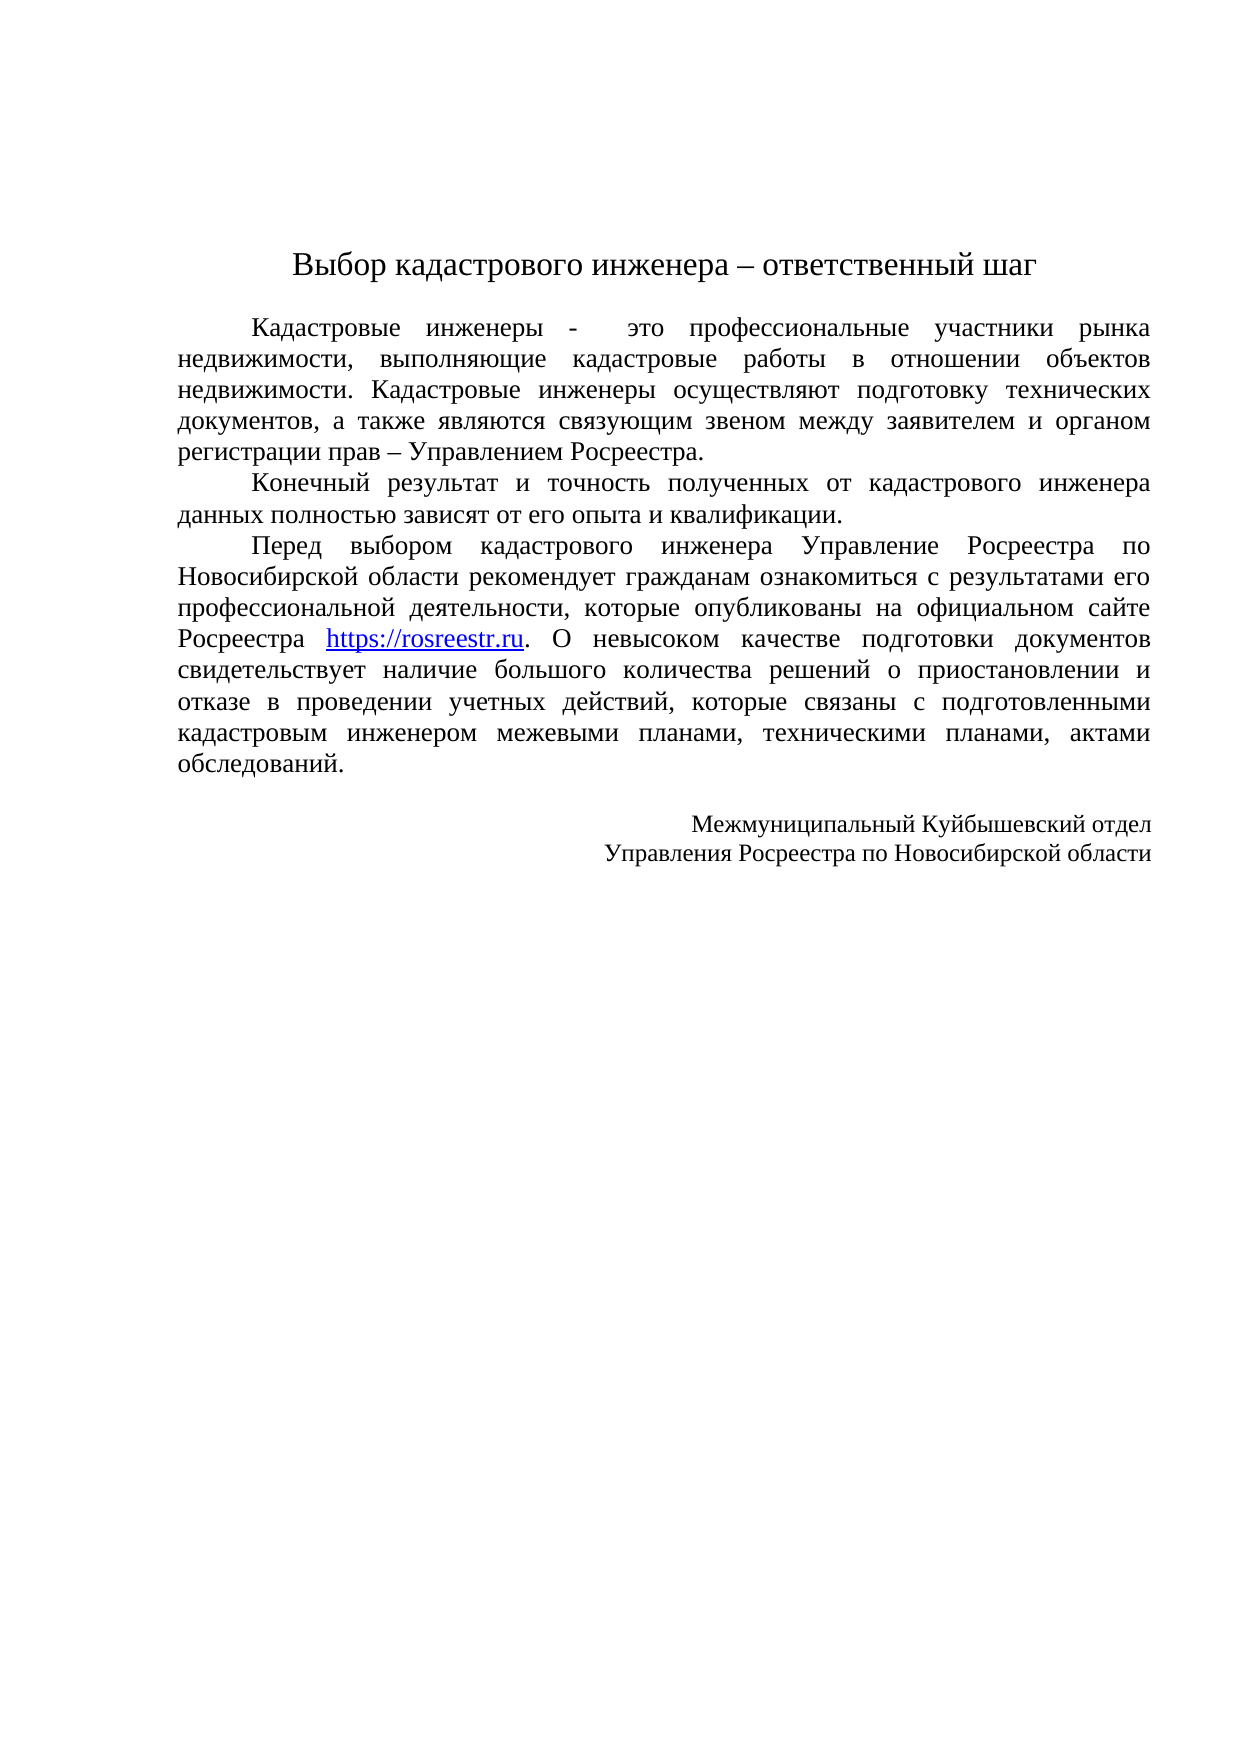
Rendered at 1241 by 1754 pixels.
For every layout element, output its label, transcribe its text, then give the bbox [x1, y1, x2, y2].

text Перед выбором кадастрового инженера Управление Росреестра по Новосибирской области рекомендует гражданам ознакомиться с результатами его профессиональной деятельности, которые опубликованы на официальном сайте Росреестра https://rosreestr.ru. О невысоком качестве подготовки документов свидетельствует наличие большого количества решений о приостановлении и отказе в проведении учетных действий, которые связаны с подготовленными кадастровым инженером межевыми планами, техническими планами, актами обследований. [177, 529, 1152, 778]
text Межмуниципальный Куйбышевский отдел [177, 809, 1152, 838]
text Кадастровые инженеры - это профессиональные участники рынка недвижимости, выполняющие кадастровые работы в отношении объектов недвижимости. Кадастровые инженеры осуществляют подготовку технических документов, а также являются связующим звеном между заявителем и органом регистрации прав – Управлением Росреестра. [177, 311, 1152, 467]
text Выбор кадастрового инженера – ответственный шаг [177, 244, 1152, 282]
text Управления Росреестра по Новосибирской области [177, 838, 1152, 867]
text Конечный результат и точность полученных от кадастрового инженера данных полностью зависят от его опыта и квалификации. [177, 467, 1152, 529]
